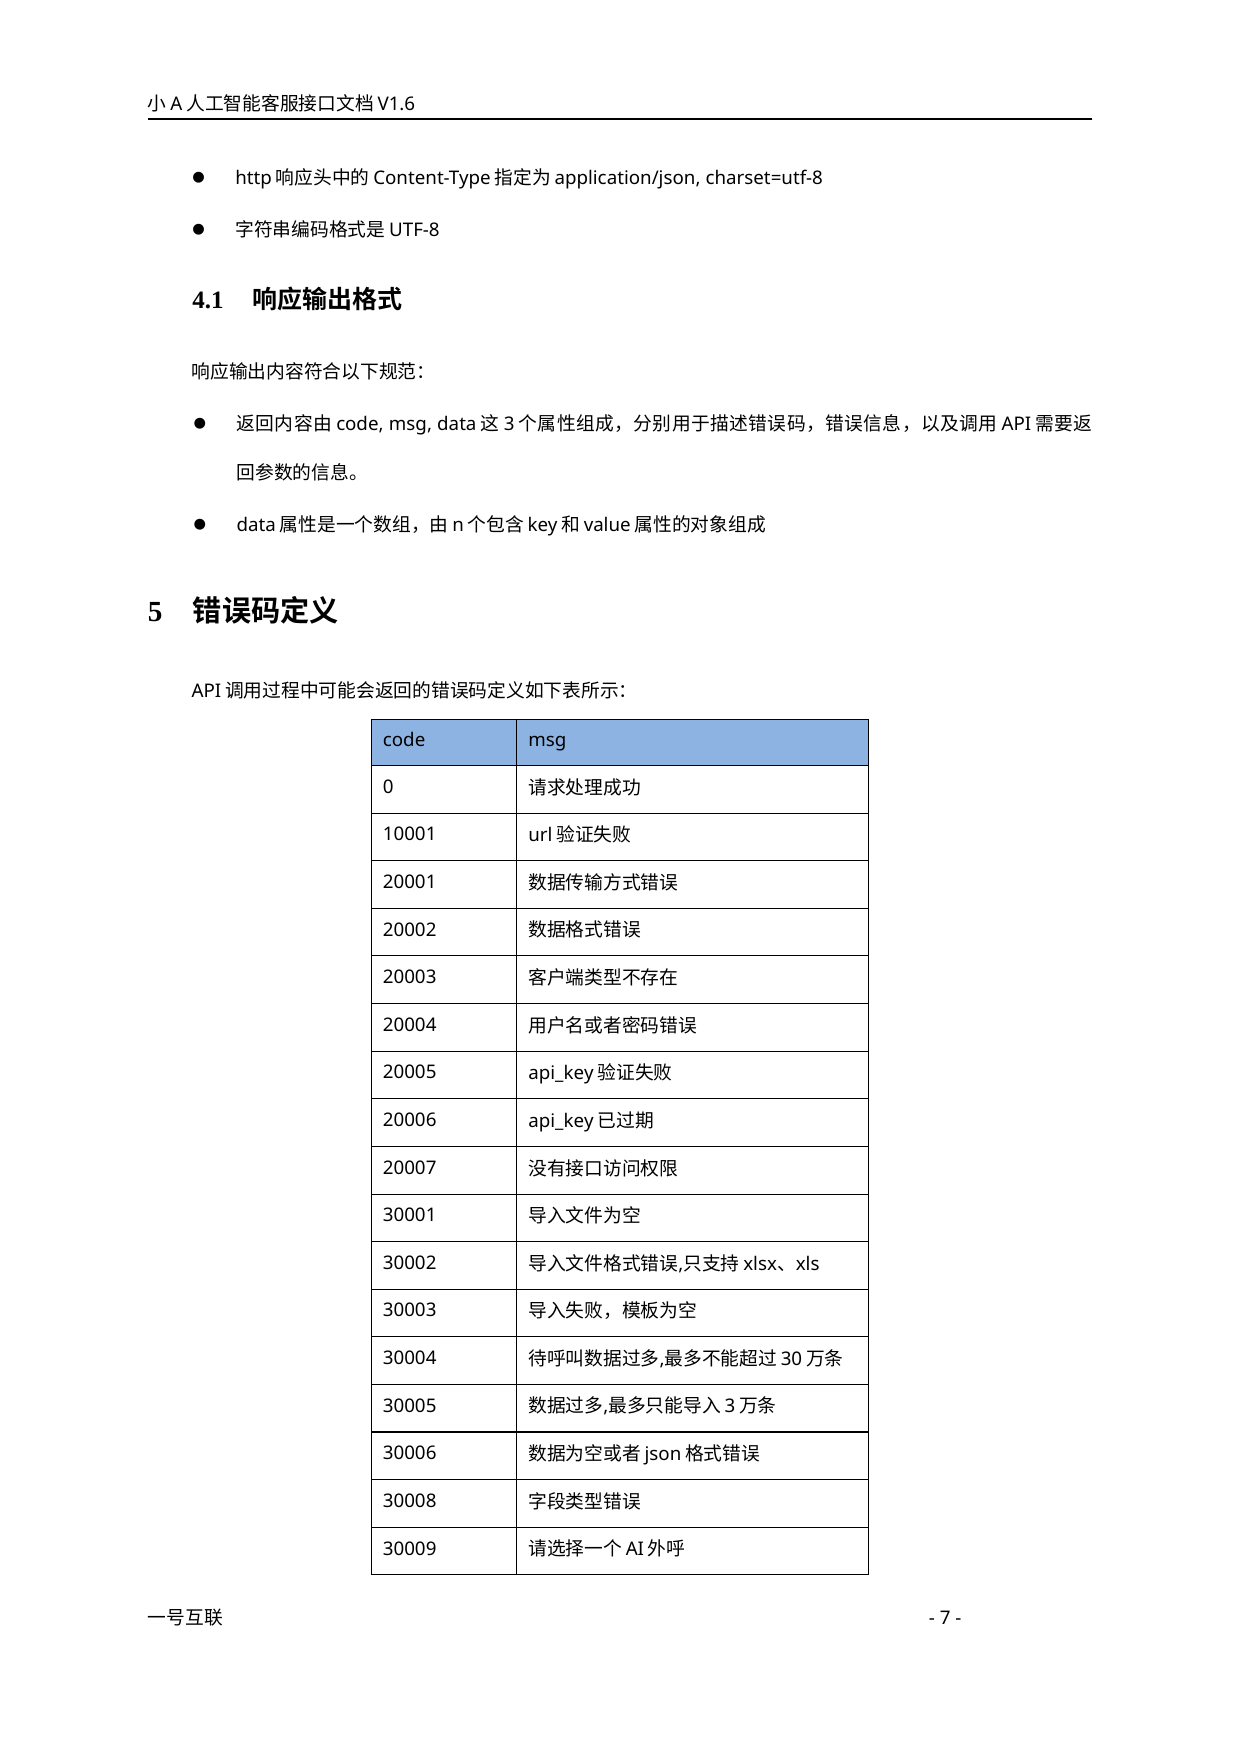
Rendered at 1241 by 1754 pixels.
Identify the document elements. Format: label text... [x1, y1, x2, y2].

table_cell 20002 [372, 909, 516, 955]
table_cell url验证失败 [517, 814, 868, 860]
table_cell 10001 [372, 814, 516, 860]
table_header msg [517, 720, 868, 765]
subtitle 响应输出格式 [192, 265, 1092, 330]
table_cell 20006 [372, 1099, 516, 1146]
list data属性是一个数组，由n个包含key和value属性的对象组成 [193, 507, 1092, 540]
table_cell 30003 [372, 1290, 516, 1336]
table_cell 20007 [372, 1147, 516, 1193]
table_cell 导入文件格式错误,只支持xlsx、xls [517, 1242, 868, 1289]
list 返回内容由code, msg, data这3个属性组成，分别用于描述错误码，错误信息，以及调用API需要返回参数的信息。 [193, 406, 1092, 488]
list http响应头中的Content-Type指定为application/json, charset=utf-8 [191, 160, 1092, 193]
table_cell 30009 [372, 1528, 516, 1574]
table_cell 请选择一个AI外呼 [517, 1528, 868, 1574]
table_cell 导入失败，模板为空 [517, 1290, 868, 1336]
table_cell 20001 [372, 861, 516, 908]
table_cell 请求处理成功 [517, 766, 868, 813]
table_cell 数据传输方式错误 [517, 861, 868, 908]
table_cell 数据格式错误 [517, 909, 868, 955]
table_header code [372, 720, 516, 765]
list 字符串编码格式是UTF-8 [191, 212, 1092, 245]
text API调用过程中可能会返回的错误码定义如下表所示： [148, 673, 1092, 706]
table_cell 数据过多,最多只能导入3万条 [517, 1385, 868, 1431]
table_cell 字段类型错误 [517, 1480, 868, 1527]
subtitle 错误码定义 [148, 578, 1092, 643]
table_cell api_key已过期 [517, 1099, 868, 1146]
table_cell 30006 [372, 1433, 516, 1479]
table_cell 待呼叫数据过多,最多不能超过30万条 [517, 1337, 868, 1384]
table_cell 没有接口访问权限 [517, 1147, 868, 1193]
table_cell 0 [372, 766, 516, 813]
table_cell 20005 [372, 1052, 516, 1098]
table_cell 20003 [372, 956, 516, 1003]
table_cell 30002 [372, 1242, 516, 1289]
table_cell 30005 [372, 1385, 516, 1431]
table_cell 30004 [372, 1337, 516, 1384]
table_cell 用户名或者密码错误 [517, 1004, 868, 1051]
table_cell 30001 [372, 1195, 516, 1241]
table_cell 30008 [372, 1480, 516, 1527]
table_cell 20004 [372, 1004, 516, 1051]
table_cell 导入文件为空 [517, 1195, 868, 1241]
table_cell 数据为空或者json格式错误 [517, 1433, 868, 1479]
table_cell 客户端类型不存在 [517, 956, 868, 1003]
text 响应输出内容符合以下规范： [148, 354, 1092, 387]
table_cell api_key验证失败 [517, 1052, 868, 1098]
